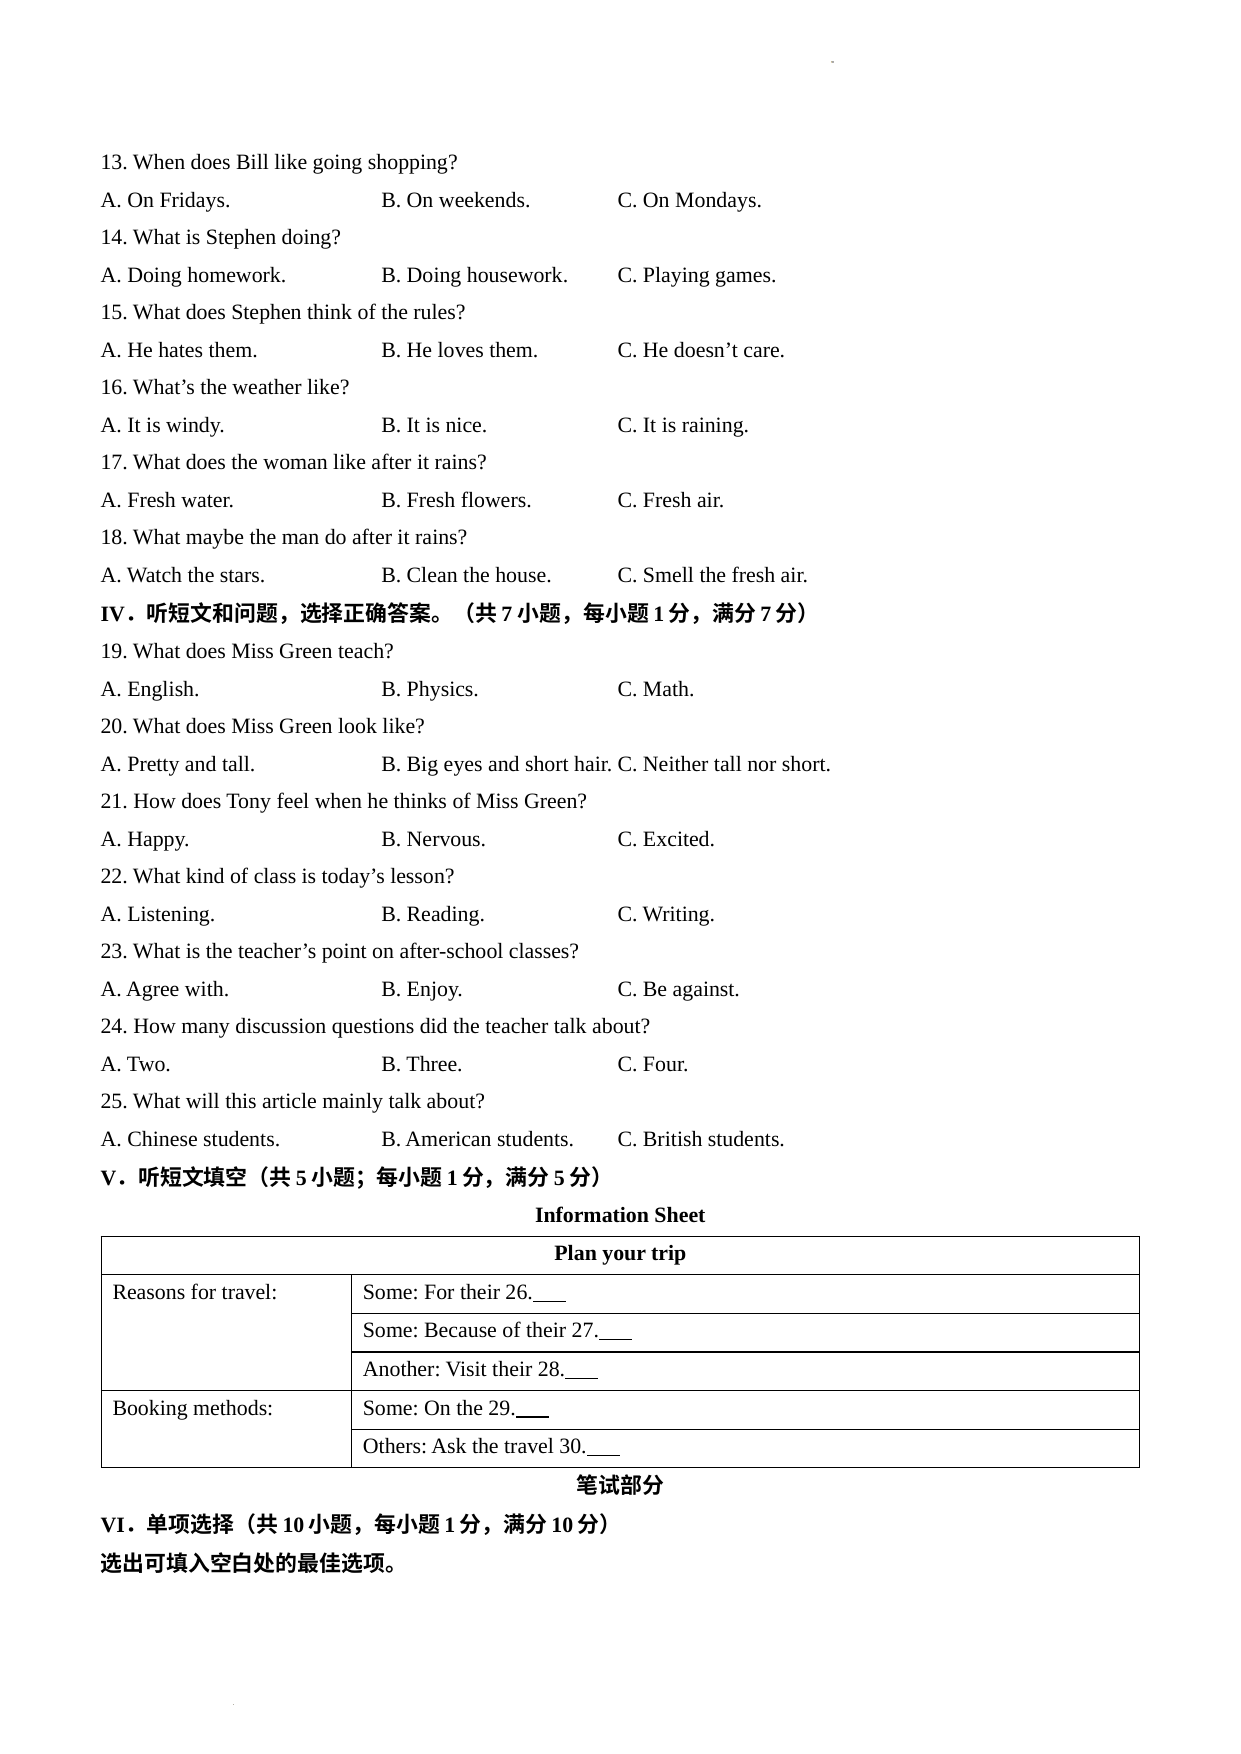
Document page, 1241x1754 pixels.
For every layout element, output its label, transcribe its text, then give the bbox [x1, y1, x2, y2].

text A. Pretty and tall. B. Big eyes and short hair. C. Neither tall nor short. [100, 747, 1140, 779]
text A. Agree with. B. Enjoy. C. Be against. [100, 972, 1140, 1004]
text A. English. B. Physics. C. Math. [100, 672, 1140, 704]
text 18. What maybe the man do after it rains? [100, 521, 1140, 553]
text 24. How many discussion questions did the teacher talk about? [100, 1009, 1140, 1042]
text A. He hates them. B. He loves them. C. He doesn’t care. [100, 333, 1140, 366]
table_cell Some: Because of their 27. [352, 1314, 1139, 1351]
text 21. How does Tony feel when he thinks of Miss Green? [100, 784, 1140, 817]
table_cell Another: Visit their 28. [352, 1353, 1139, 1390]
table_header Plan your trip [102, 1237, 1139, 1274]
text 19. What does Miss Green teach? [100, 634, 1140, 667]
table_cell Some: On the 29. [352, 1391, 1139, 1428]
text 16. What’s the weather like? [100, 371, 1140, 403]
text Information Sheet [100, 1198, 1140, 1231]
table_cell Booking methods: [102, 1391, 351, 1467]
text A. On Fridays. B. On weekends. C. On Mondays. [100, 183, 1140, 216]
text A. Watch the stars. B. Clean the house. C. Smell the fresh air. [100, 558, 1140, 591]
text 选出可填入空白处的最佳选项。 [100, 1546, 1140, 1578]
text 22. What kind of class is today’s lesson? [100, 859, 1140, 892]
text 20. What does Miss Green look like? [100, 709, 1140, 742]
text 23. What is the teacher’s point on after-school classes? [100, 934, 1140, 967]
text A. Fresh water. B. Fresh flowers. C. Fresh air. [100, 483, 1140, 516]
text VI．单项选择（共10小题，每小题1分，满分10分） [100, 1507, 1140, 1539]
text A. Doing homework. B. Doing housework. C. Playing games. [100, 258, 1140, 291]
text A. Happy. B. Nervous. C. Excited. [100, 822, 1140, 854]
table_cell Some: For their 26. [352, 1275, 1139, 1313]
text 14. What is Stephen doing? [100, 221, 1140, 253]
text 17. What does the woman like after it rains? [100, 446, 1140, 478]
text 笔试部分 [100, 1468, 1140, 1501]
table_cell Others: Ask the travel 30. [352, 1430, 1139, 1467]
text A. Two. B. Three. C. Four. [100, 1047, 1140, 1079]
table_cell Reasons for travel: [102, 1275, 351, 1390]
text 13. When does Bill like going shopping? [100, 146, 1140, 178]
text V．听短文填空（共5小题；每小题1分，满分5分） [100, 1159, 1140, 1192]
text A. Listening. B. Reading. C. Writing. [100, 897, 1140, 929]
text A. Chinese students. B. American students. C. British students. [100, 1122, 1140, 1154]
text IV．听短文和问题，选择正确答案。（共7 小题，每小题1分，满分7分） [100, 596, 1140, 628]
text A. It is windy. B. It is nice. C. It is raining. [100, 408, 1140, 441]
text 15. What does Stephen think of the rules? [100, 296, 1140, 328]
text 25. What will this article mainly talk about? [100, 1084, 1140, 1117]
